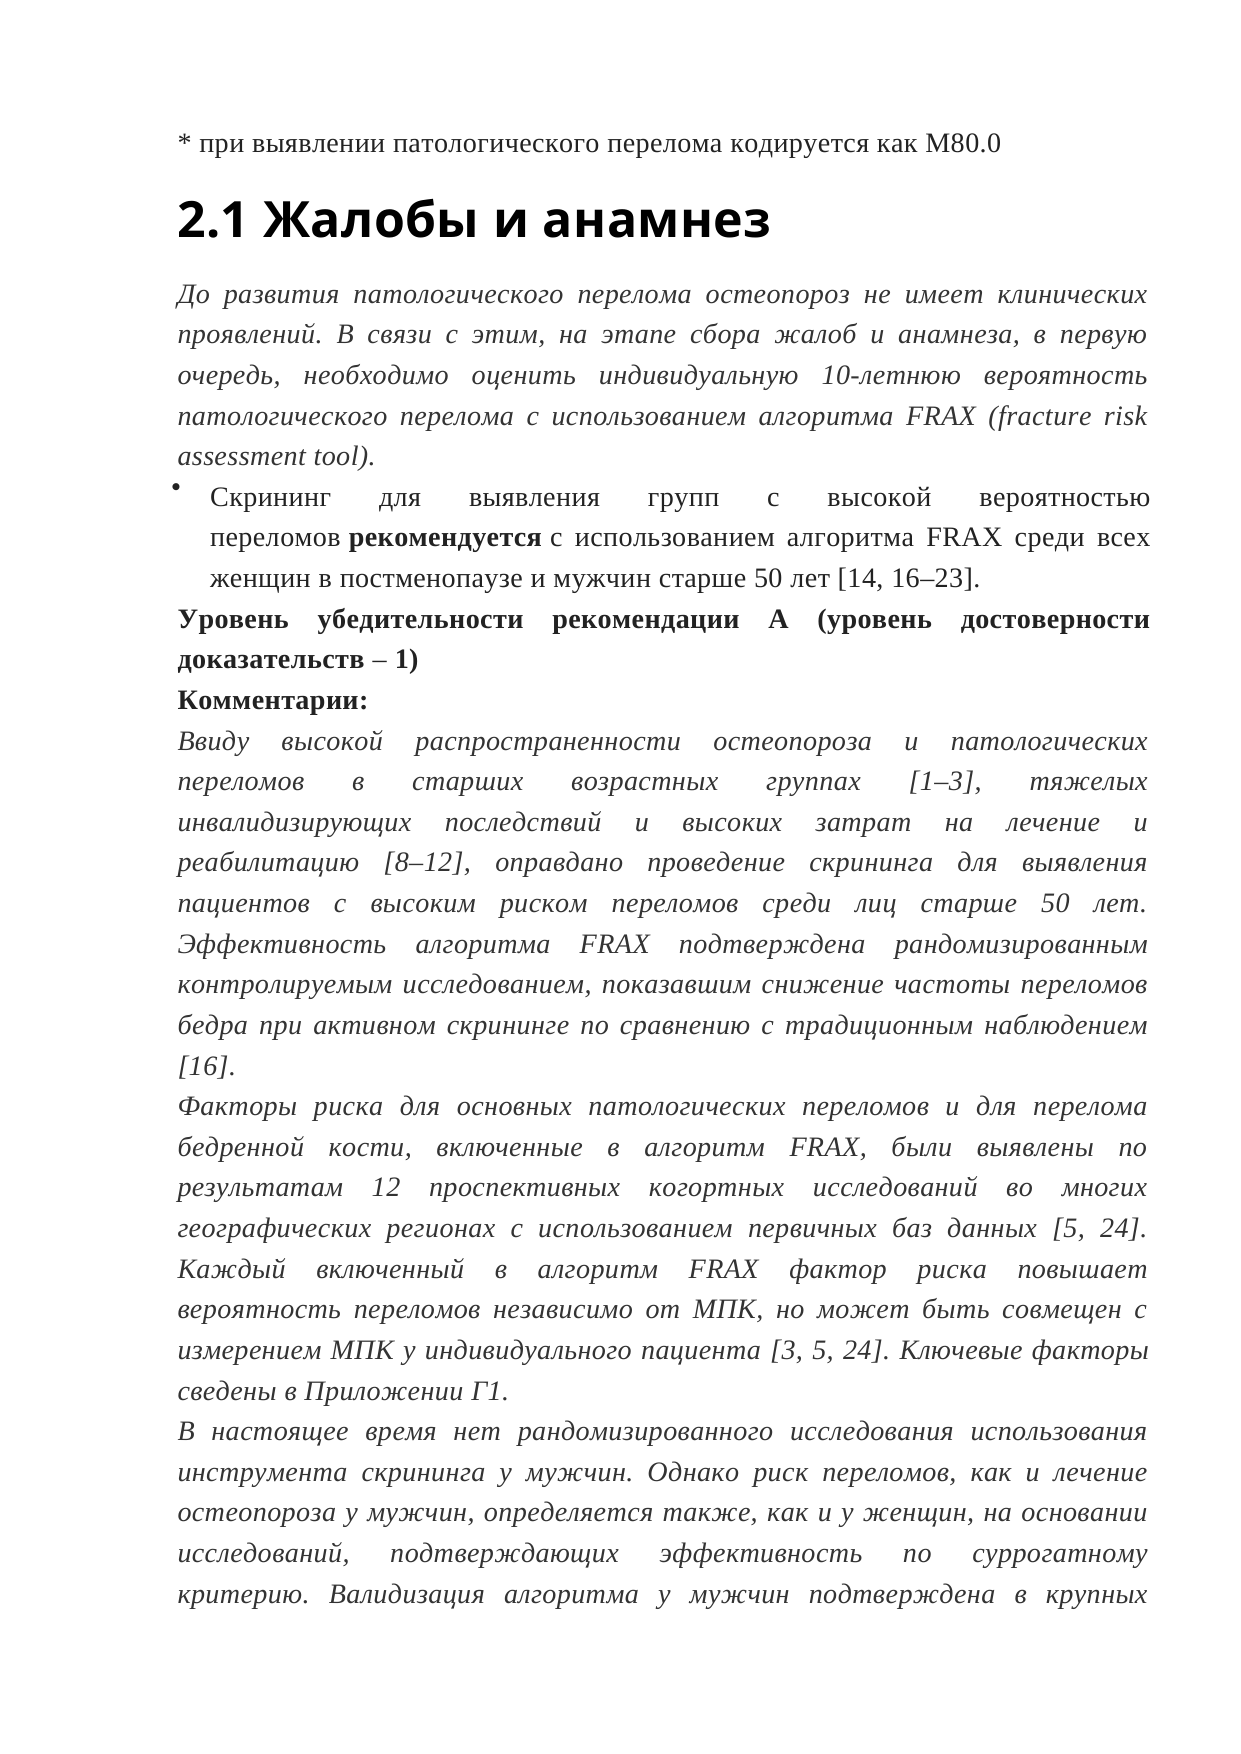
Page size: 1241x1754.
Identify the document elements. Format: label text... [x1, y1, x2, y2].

text Комментарии: [177, 675, 1152, 715]
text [177, 1406, 1152, 1609]
text Уровень убедительности рекомендации А (уровень достоверности доказательств – 1) [177, 593, 1152, 675]
text 2.1 Жалобы и анамнез [177, 184, 1152, 252]
text * при выявлении патологического перелома кодируется как М80.0 [177, 118, 1152, 159]
text Факторы риска для основных патологических переломов и для перелома бедренной кости, включенные в алгоритм FRAX, были выявлены по результатам 12 проспективных когортных исследований во многих географических регионах с использованием первичных баз данных [5, 24]. Каждый включенный в алгоритм FRAX фактор риска повышает вероятность переломов независимо от МПК, но может быть совмещен с измерением МПК у индивидуального пациента [3, 5, 24]. Ключевые факторы сведены в Приложении Г1. [177, 1081, 1152, 1406]
text До развития патологического перелома остеопороз не имеет клинических проявлений. В связи с этим, на этапе сбора жалоб и анамнеза, в первую очередь, необходимо оценить индивидуальную 10-летнюю вероятность патологического перелома с использованием алгоритма FRAX (fracture risk assessment tool). [177, 268, 1152, 472]
list Скрининг для выявления групп с высокой вероятностью переломов рекомендуется с использованием алгоритма FRAX среди всех женщин в постменопаузе и мужчин старше 50 лет [14, 16–23]. [172, 472, 1152, 593]
text Ввиду высокой распространенности остеопороза и патологических переломов в старших возрастных группах [1–3], тяжелых инвалидизирующих последствий и высоких затрат на лечение и реабилитацию [8–12], оправдано проведение скрининга для выявления пациентов с высоким риском переломов среди лиц старше 50 лет. Эффективность алгоритма FRAX подтверждена рандомизированным контролируемым исследованием, показавшим снижение частоты переломов бедра при активном скрининге по сравнению с традиционным наблюдением [16]. [177, 715, 1152, 1081]
